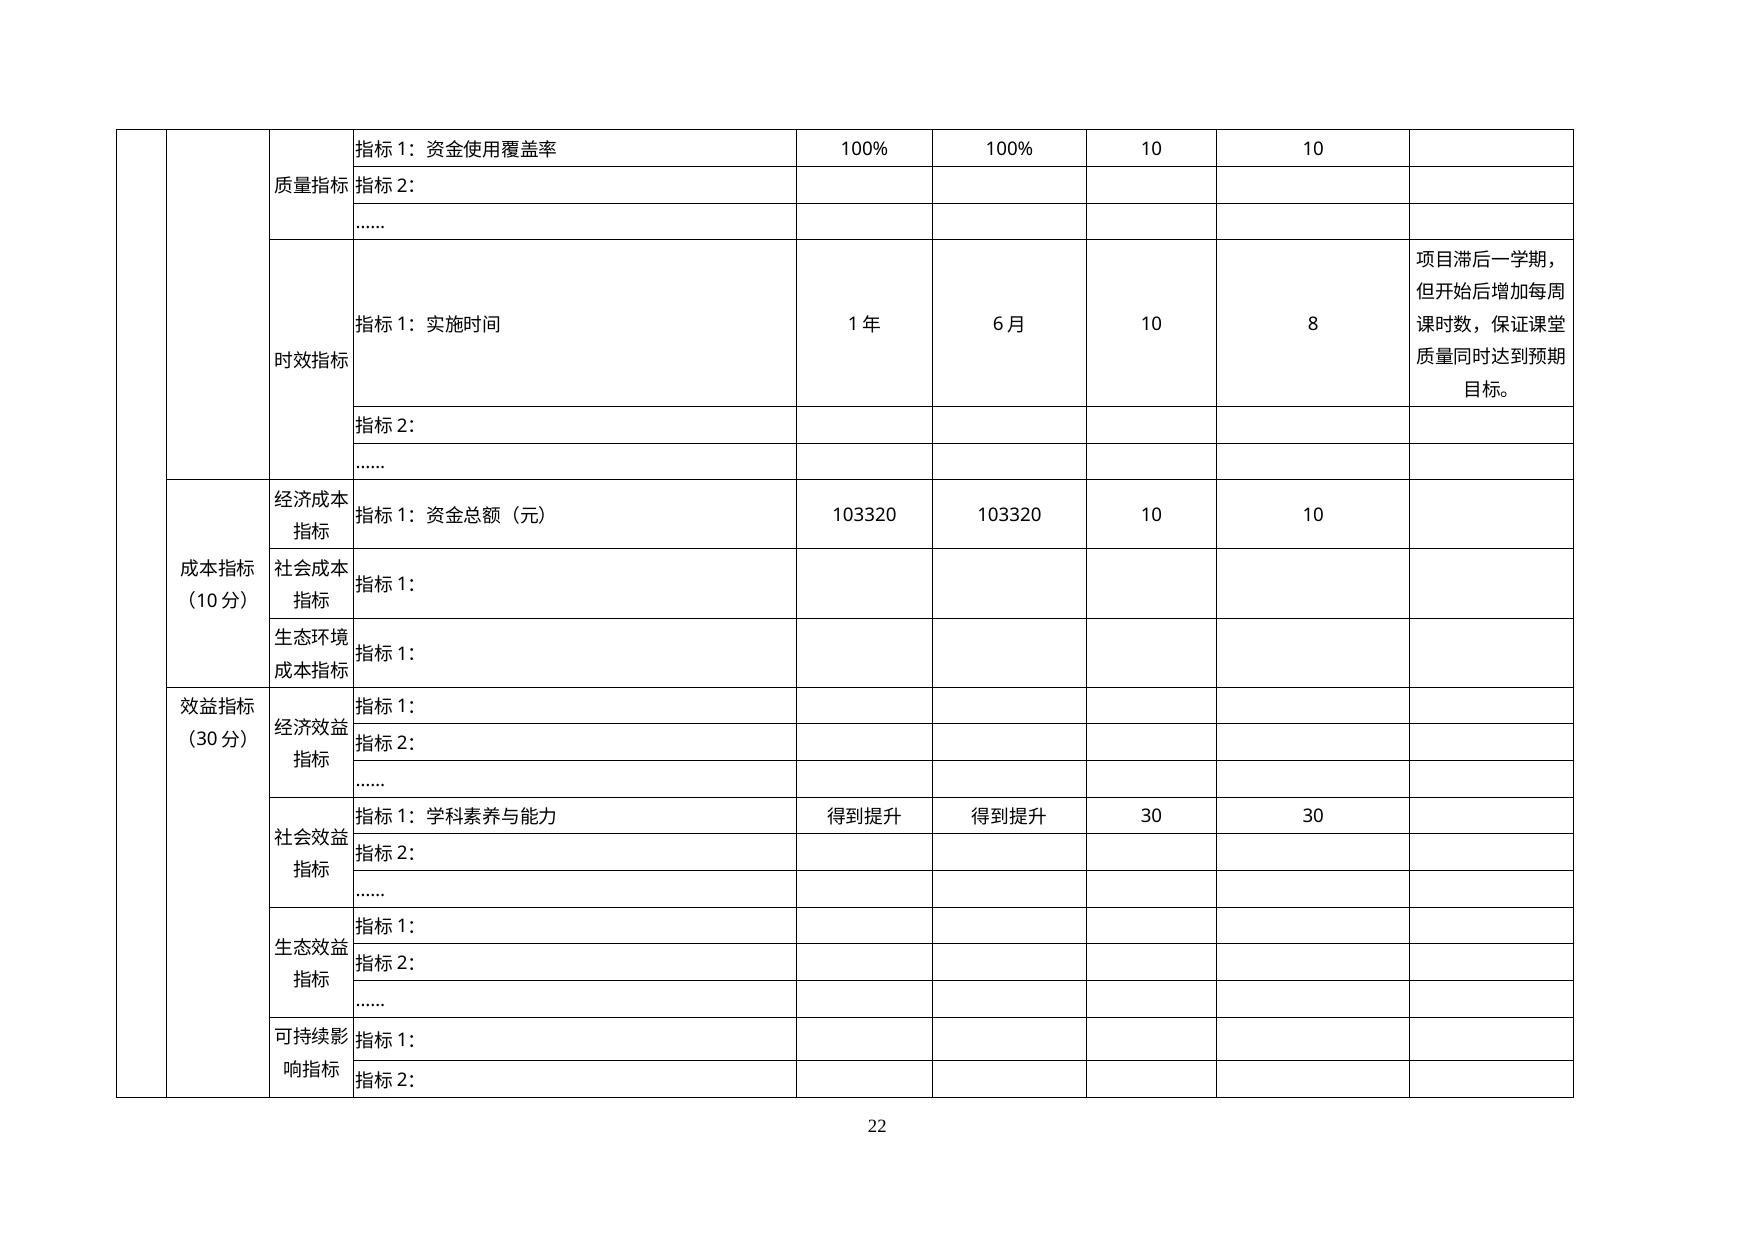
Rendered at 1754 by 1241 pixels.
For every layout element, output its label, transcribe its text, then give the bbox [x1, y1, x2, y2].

table_cell 指标2： [354, 1061, 796, 1097]
table_cell 10 [1087, 480, 1216, 548]
table_cell [1410, 1061, 1573, 1097]
table_cell [797, 167, 932, 202]
table_cell 6月 [933, 240, 1086, 406]
table_cell [1217, 549, 1409, 617]
table_cell 指标1：资金使用覆盖率 [354, 130, 796, 166]
table_cell 30 [1217, 798, 1409, 833]
table_cell 103320 [933, 480, 1086, 548]
table_cell 10 [1217, 480, 1409, 548]
table_cell [797, 724, 932, 760]
table_cell [1217, 444, 1409, 479]
table_cell [1217, 204, 1409, 239]
table_cell [1087, 1061, 1216, 1097]
table_cell [1087, 834, 1216, 870]
table_cell [1217, 761, 1409, 797]
table_cell 指标2： [354, 944, 796, 980]
table_cell [933, 908, 1086, 943]
table_cell [797, 981, 932, 1017]
table_cell 指标1： [354, 688, 796, 723]
table_cell [1087, 981, 1216, 1017]
table_cell 30 [1087, 798, 1216, 833]
table_cell 成本指标（10分） [167, 480, 269, 687]
table_cell 指标1：资金总额（元） [354, 480, 796, 548]
table_cell [1410, 834, 1573, 870]
table_cell [1410, 688, 1573, 723]
table_cell [1410, 944, 1573, 980]
table_cell 100% [933, 130, 1086, 166]
table_cell …… [354, 204, 796, 239]
table_cell [933, 871, 1086, 907]
table_cell [1217, 724, 1409, 760]
table_cell 项目滞后一学期，但开始后增加每周课时数，保证课堂质量同时达到预期目标。 [1410, 240, 1573, 406]
table_cell [797, 1018, 932, 1060]
table_cell [1087, 1018, 1216, 1060]
table_cell [1217, 407, 1409, 442]
table_cell 生态环境成本指标 [270, 619, 353, 687]
table_cell 8 [1217, 240, 1409, 406]
table_cell …… [354, 761, 796, 797]
table_cell [933, 1018, 1086, 1060]
table_cell [933, 834, 1086, 870]
table_cell [933, 1061, 1086, 1097]
table_cell 指标1：实施时间 [354, 240, 796, 406]
table_cell [1087, 619, 1216, 687]
table_cell 指标1： [354, 1018, 796, 1060]
table_cell [1087, 871, 1216, 907]
table_cell [1410, 549, 1573, 617]
table_cell [1087, 724, 1216, 760]
table_cell [1087, 407, 1216, 442]
table_cell 时效指标 [270, 240, 353, 479]
table_cell [1217, 981, 1409, 1017]
table_cell [797, 871, 932, 907]
table_cell [1410, 480, 1573, 548]
table_cell [1217, 1061, 1409, 1097]
table_cell 效益指标（30分） [167, 688, 269, 1097]
table_cell [1217, 871, 1409, 907]
table_cell [1087, 167, 1216, 202]
table_cell 指标1： [354, 549, 796, 617]
table_cell 指标2： [354, 724, 796, 760]
table_cell [797, 761, 932, 797]
table_cell [1087, 761, 1216, 797]
table_cell [1410, 724, 1573, 760]
table_cell [1410, 908, 1573, 943]
table_cell [1410, 871, 1573, 907]
table_cell [1217, 1018, 1409, 1060]
table_cell 100% [797, 130, 932, 166]
table_cell [1410, 167, 1573, 202]
table_cell [1217, 688, 1409, 723]
table_cell [933, 619, 1086, 687]
table_cell 指标1： [354, 619, 796, 687]
table_cell [933, 724, 1086, 760]
table_cell [933, 549, 1086, 617]
table_cell [1217, 167, 1409, 202]
table_cell 可持续影响指标 [270, 1018, 353, 1097]
table_cell [1087, 444, 1216, 479]
table_cell [933, 407, 1086, 442]
table_cell [933, 688, 1086, 723]
table_cell …… [354, 871, 796, 907]
table_cell [1410, 761, 1573, 797]
table_cell 1年 [797, 240, 932, 406]
table_cell [797, 619, 932, 687]
table_cell [933, 981, 1086, 1017]
table_cell …… [354, 981, 796, 1017]
table_cell [1087, 944, 1216, 980]
table_cell [1410, 204, 1573, 239]
table_cell 指标1：学科素养与能力 [354, 798, 796, 833]
table_cell 质量指标 [270, 130, 353, 239]
table_cell [797, 407, 932, 442]
table_cell [1087, 204, 1216, 239]
table_cell [797, 908, 932, 943]
table_cell 社会成本指标 [270, 549, 353, 617]
table_cell 得到提升 [797, 798, 932, 833]
table_cell [797, 1061, 932, 1097]
table_cell 指标2： [354, 407, 796, 442]
table_cell [1217, 944, 1409, 980]
table_cell 社会效益指标 [270, 798, 353, 907]
table_cell [1087, 908, 1216, 943]
table_cell [1410, 444, 1573, 479]
table_cell 10 [1087, 130, 1216, 166]
table_cell [797, 204, 932, 239]
table_cell 103320 [797, 480, 932, 548]
table_cell [797, 834, 932, 870]
table_cell [933, 167, 1086, 202]
table_cell [797, 549, 932, 617]
table_cell [1217, 908, 1409, 943]
table_cell [1410, 619, 1573, 687]
table_cell [797, 944, 932, 980]
table_cell [1217, 834, 1409, 870]
table_cell [933, 761, 1086, 797]
table_cell 经济效益指标 [270, 688, 353, 797]
table_cell …… [354, 444, 796, 479]
table_cell [933, 444, 1086, 479]
table_cell [933, 944, 1086, 980]
table_cell [1410, 798, 1573, 833]
table_cell 指标2： [354, 167, 796, 202]
table_cell [1087, 688, 1216, 723]
table_cell 10 [1087, 240, 1216, 406]
table_cell [1410, 981, 1573, 1017]
table_cell 经济成本指标 [270, 480, 353, 548]
table_cell [797, 688, 932, 723]
table_cell [1217, 619, 1409, 687]
table_cell [933, 204, 1086, 239]
table_cell 生态效益指标 [270, 908, 353, 1017]
table_cell 10 [1217, 130, 1409, 166]
table_cell [1410, 130, 1573, 166]
table_cell [1410, 407, 1573, 442]
table_cell 得到提升 [933, 798, 1086, 833]
table_cell 指标2： [354, 834, 796, 870]
table_cell 指标1： [354, 908, 796, 943]
table_cell [1410, 1018, 1573, 1060]
table_cell [797, 444, 932, 479]
table_cell [1087, 549, 1216, 617]
